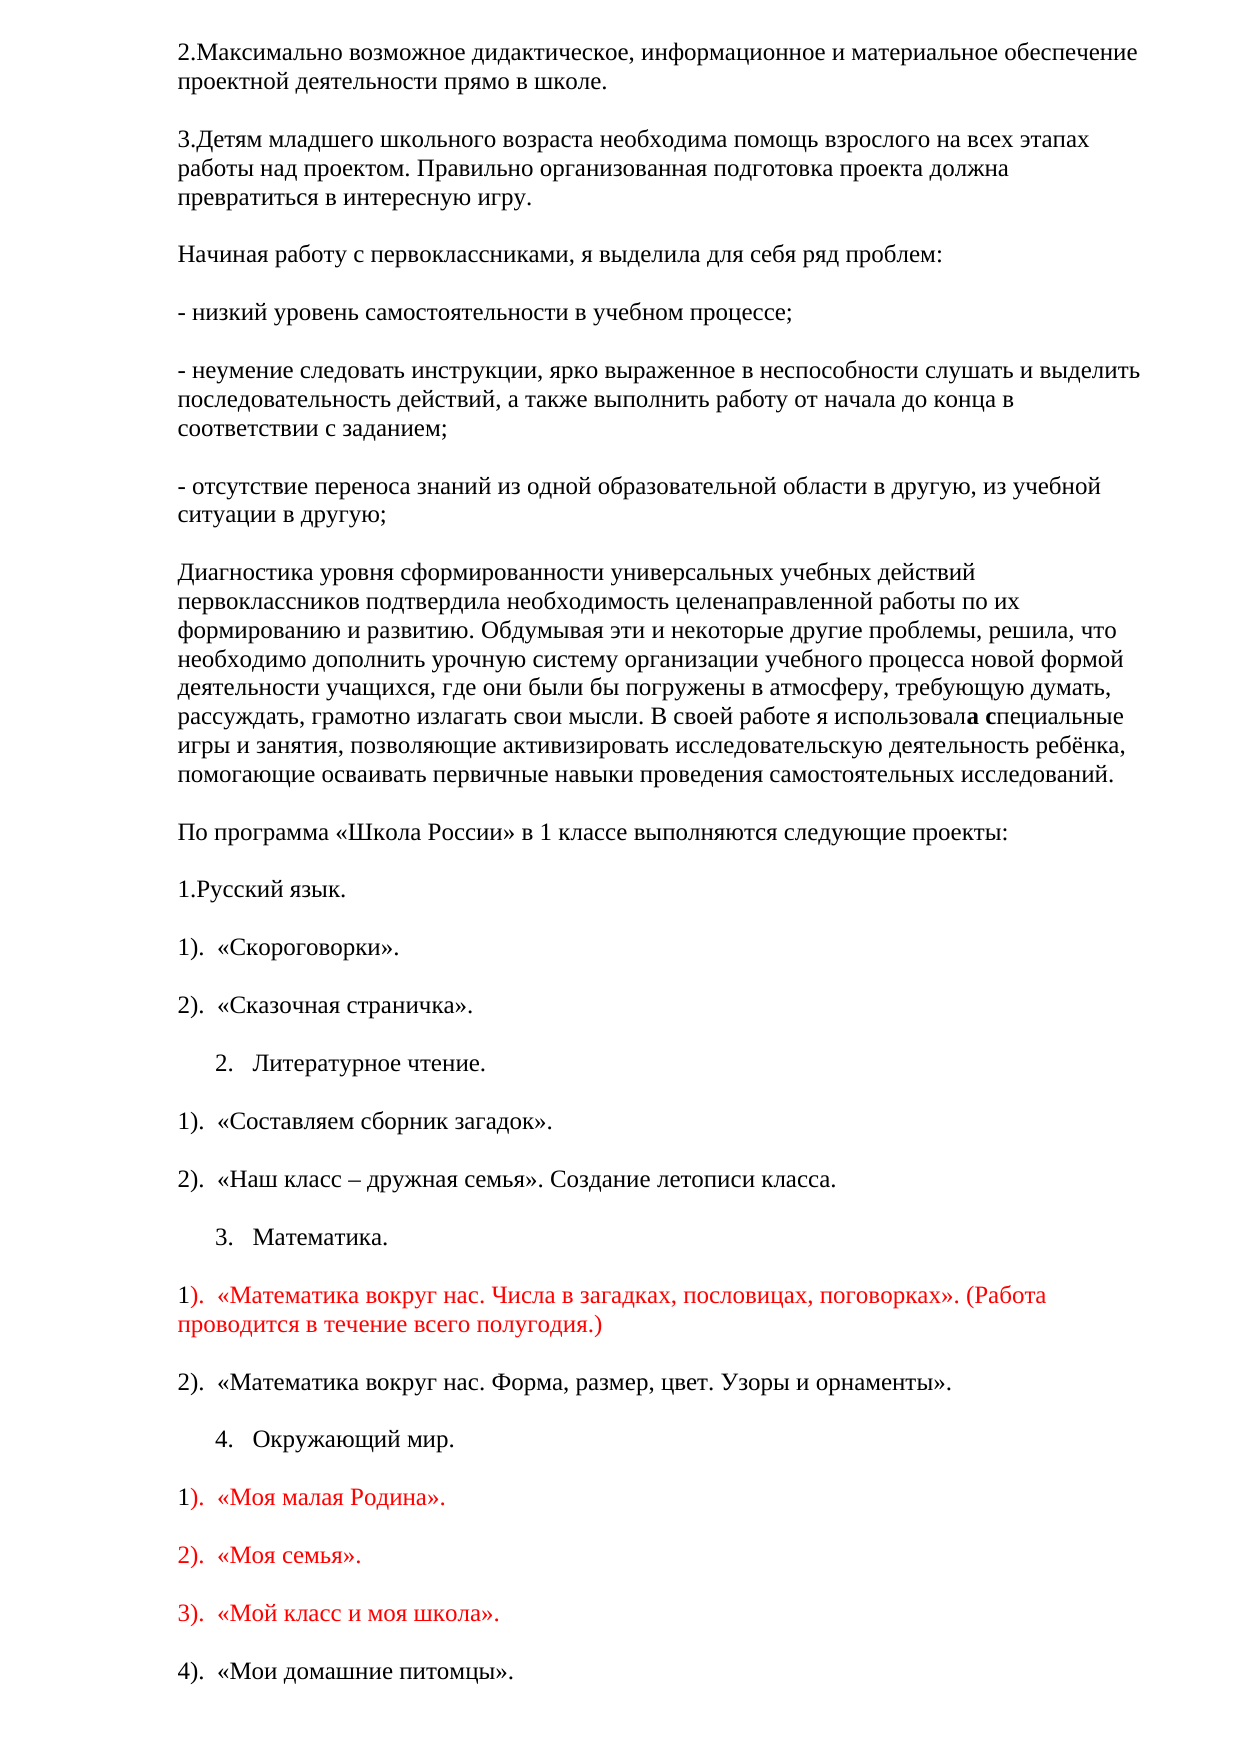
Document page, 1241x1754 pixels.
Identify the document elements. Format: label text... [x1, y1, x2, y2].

text 1). «Математика вокруг нас. Числа в загадках, пословицах, поговорках». (Работа проводится в течение всего полугодия.) [177, 1280, 1152, 1337]
text 3). «Мой класс и моя школа». [177, 1598, 1152, 1627]
text Диагностика уровня сформированности универсальных учебных действий первоклассников подтвердила необходимость целенаправленной работы по их формированию и развитию. Обдумывая эти и некоторые другие проблемы, решила, что необходимо дополнить урочную систему организации учебного процесса новой формой деятельности учащихся, где они были бы погружены в атмосферу, требующую думать, рассуждать, грамотно излагать свои мысли. В своей работе я использовала специальные игры и занятия, позволяющие активизировать исследовательскую деятельность ребёнка, помогающие осваивать первичные навыки проведения самостоятельных исследований. [177, 557, 1152, 787]
text 1). «Составляем сборник загадок». [177, 1106, 1152, 1135]
list Литературное чтение. [215, 1048, 1152, 1077]
text 1). «Моя малая Родина». [177, 1482, 1152, 1511]
text - низкий уровень самостоятельности в учебном процессе; [177, 297, 1152, 326]
text 4). «Мои домашние питомцы». [177, 1656, 1152, 1685]
list Окружающий мир. [215, 1424, 1152, 1453]
text 1.Русский язык. [177, 874, 1152, 903]
text 2). «Сказочная страничка». [177, 990, 1152, 1019]
text - неумение следовать инструкции, ярко выраженное в неспособности слушать и выделить последовательность действий, а также выполнить работу от начала до конца в соответствии с заданием; [177, 355, 1152, 442]
text 2). «Математика вокруг нас. Форма, размер, цвет. Узоры и орнаменты». [177, 1367, 1152, 1395]
text 3.Детям младшего школьного возраста необходима помощь взрослого на всех этапах работы над проектом. Правильно организованная подготовка проекта должна превратиться в интересную игру. [177, 124, 1152, 210]
text 1). «Скороговорки». [177, 932, 1152, 961]
text 2). «Наш класс – дружная семья». Создание летописи класса. [177, 1164, 1152, 1193]
text - отсутствие переноса знаний из одной образовательной области в другую, из учебной ситуации в другую; [177, 471, 1152, 528]
text 2.Максимально возможное дидактическое, информационное и материальное обеспечение проектной деятельности прямо в школе. [177, 37, 1152, 95]
list Математика. [215, 1222, 1152, 1251]
text По программа «Школа России» в 1 классе выполняются следующие проекты: [177, 817, 1152, 845]
text 2). «Моя семья». [177, 1540, 1152, 1569]
text Начиная работу с первоклассниками, я выделила для себя ряд проблем: [177, 239, 1152, 268]
